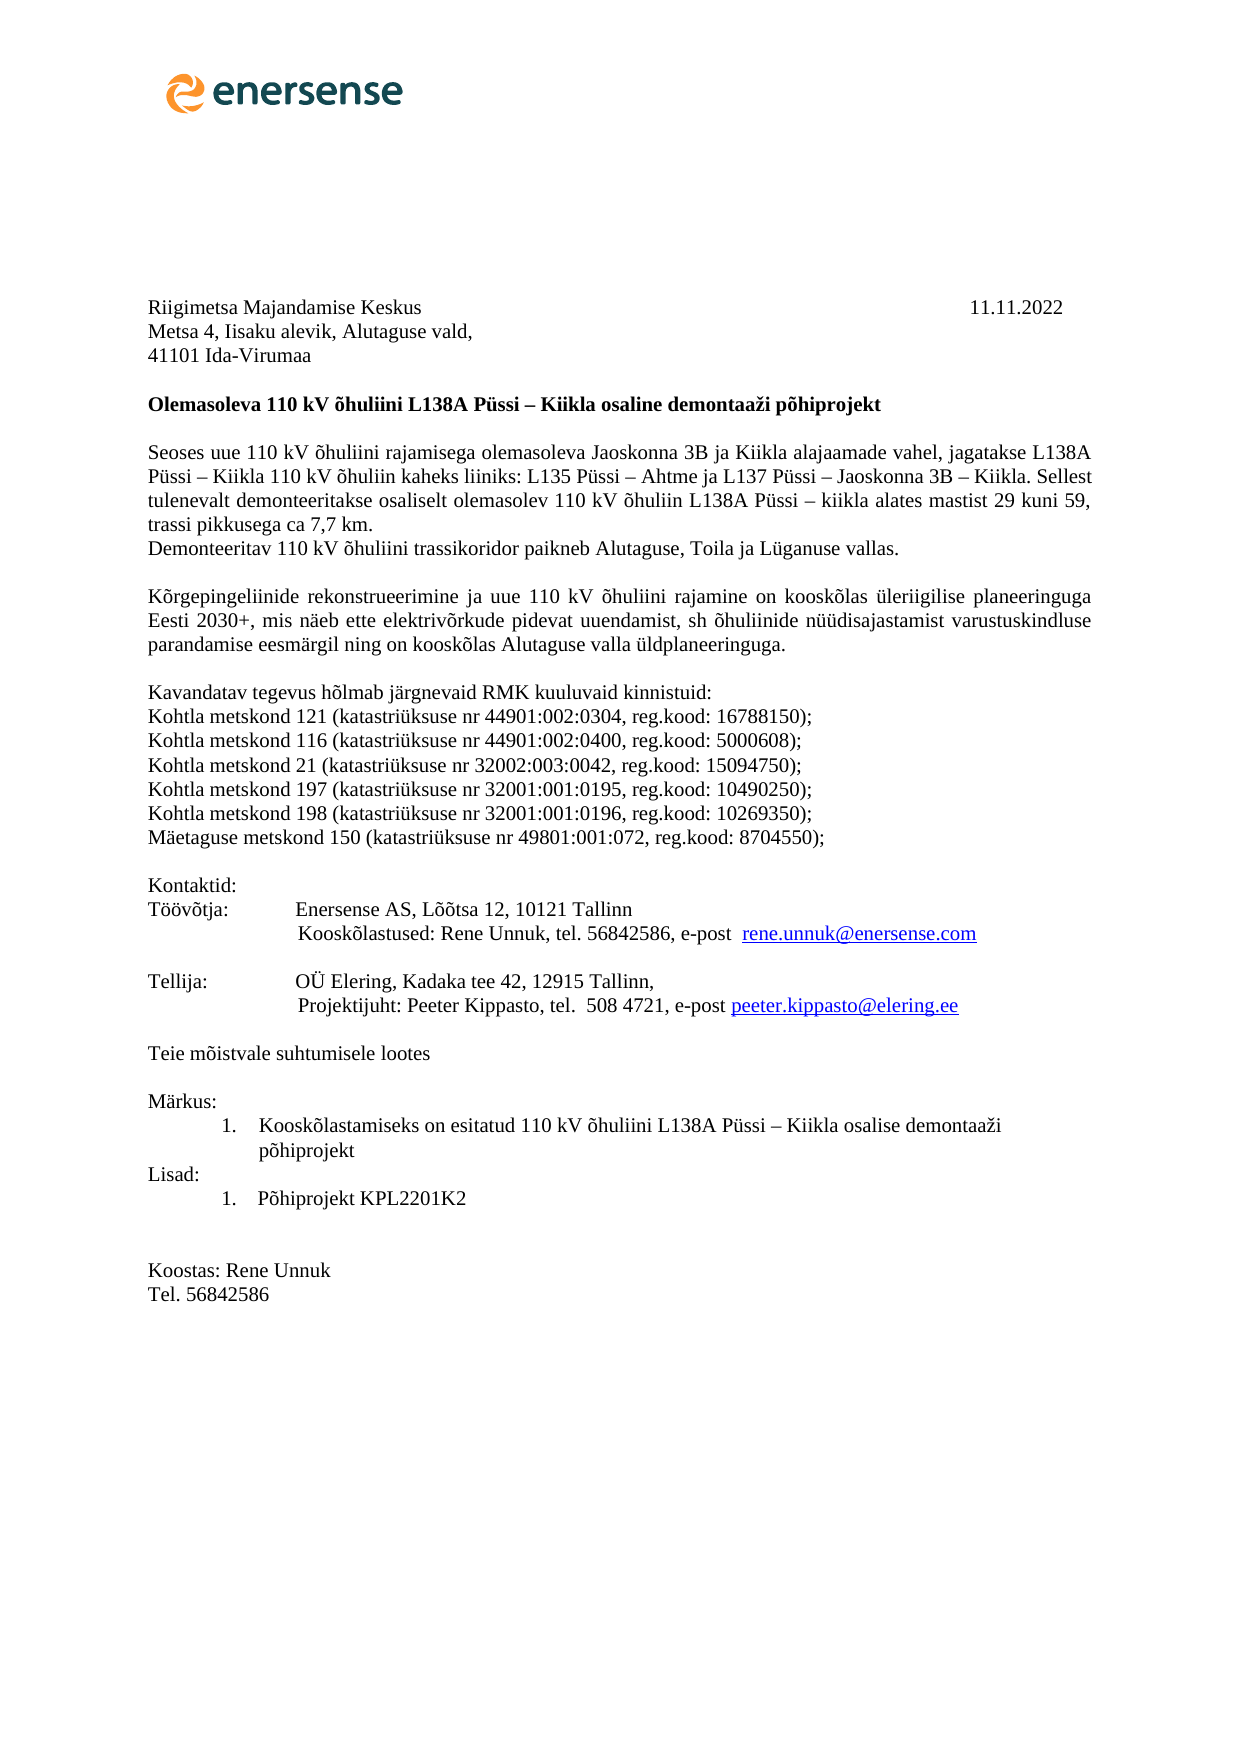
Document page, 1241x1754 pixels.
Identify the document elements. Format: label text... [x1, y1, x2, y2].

text Olemasoleva 110 kV õhuliini L138A Püssi – Kiikla osaline demontaaži põhiprojekt [148, 392, 1093, 416]
text Teie mõistvale suhtumisele lootes [148, 1041, 1093, 1065]
text Demonteeritav 110 kV õhuliini trassikoridor paikneb Alutaguse, Toila ja Lüganuse vallas. [148, 536, 1093, 560]
text Kohtla metskond 197 (katastriüksuse nr 32001:001:0195, reg.kood: 10490250); [148, 777, 1093, 801]
text Seoses uue 110 kV õhuliini rajamisega olemasoleva Jaoskonna 3B ja Kiikla alajaamade vahel, jagatakse L138A Püssi – Kiikla 110 kV õhuliin kaheks liiniks: L135 Püssi – Ahtme ja L137 Püssi – Jaoskonna 3B – Kiikla. Sellest tulenevalt demonteeritakse osaliselt olemasolev 110 kV õhuliin L138A Püssi – kiikla alates mastist 29 kuni 59, trassi pikkusega ca 7,7 km. [148, 440, 1093, 536]
text Mäetaguse metskond 150 (katastriüksuse nr 49801:001:072, reg.kood: 8704550); [148, 825, 1093, 849]
text Kohtla metskond 116 (katastriüksuse nr 44901:002:0400, reg.kood: 5000608); [148, 728, 1093, 752]
text Riigimetsa Majandamise Keskus 11.11.2022 [148, 295, 1093, 319]
text Kooskõlastused: Rene Unnuk, tel. 56842586, e-post rene.unnuk@enersense.com [223, 921, 1093, 945]
text Lisad: [148, 1162, 1093, 1186]
text Kohtla metskond 198 (katastriüksuse nr 32001:001:0196, reg.kood: 10269350); [148, 801, 1093, 825]
text Töövõtja: Enersense AS, Lõõtsa 12, 10121 Tallinn [148, 897, 1093, 921]
text Tel. 56842586 [148, 1282, 1093, 1306]
text Märkus: [148, 1089, 1093, 1113]
text Kohtla metskond 121 (katastriüksuse nr 44901:002:0304, reg.kood: 16788150); [148, 704, 1093, 728]
text 41101 Ida-Virumaa [148, 343, 1093, 367]
text Projektijuht: Peeter Kippasto, tel. 508 4721, e-post peeter.kippasto@elering.ee [223, 993, 1093, 1017]
text Tellija: OÜ Elering, Kadaka tee 42, 12915 Tallinn, [148, 969, 1093, 993]
text Kavandatav tegevus hõlmab järgnevaid RMK kuuluvaid kinnistuid: [148, 680, 1093, 704]
list Kooskõlastamiseks on esitatud 110 kV õhuliini L138A Püssi – Kiikla osalise demontaaži põhiprojekt [221, 1113, 1093, 1162]
text Koostas: Rene Unnuk [148, 1258, 1093, 1282]
text Kõrgepingeliinide rekonstrueerimine ja uue 110 kV õhuliini rajamine on kooskõlas üleriigilise planeeringuga Eesti 2030+, mis näeb ette elektrivõrkude pidevat uuendamist, sh õhuliinide nüüdisajastamist varustuskindluse parandamise eesmärgil ning on kooskõlas Alutaguse valla üldplaneeringuga. [148, 584, 1093, 656]
text Metsa 4, Iisaku alevik, Alutaguse vald, [148, 319, 1093, 343]
text Kohtla metskond 21 (katastriüksuse nr 32002:003:0042, reg.kood: 15094750); [148, 752, 1093, 777]
text Kontaktid: [148, 873, 1093, 897]
text 1. Põhiprojekt KPL2201K2 [148, 1186, 1093, 1210]
